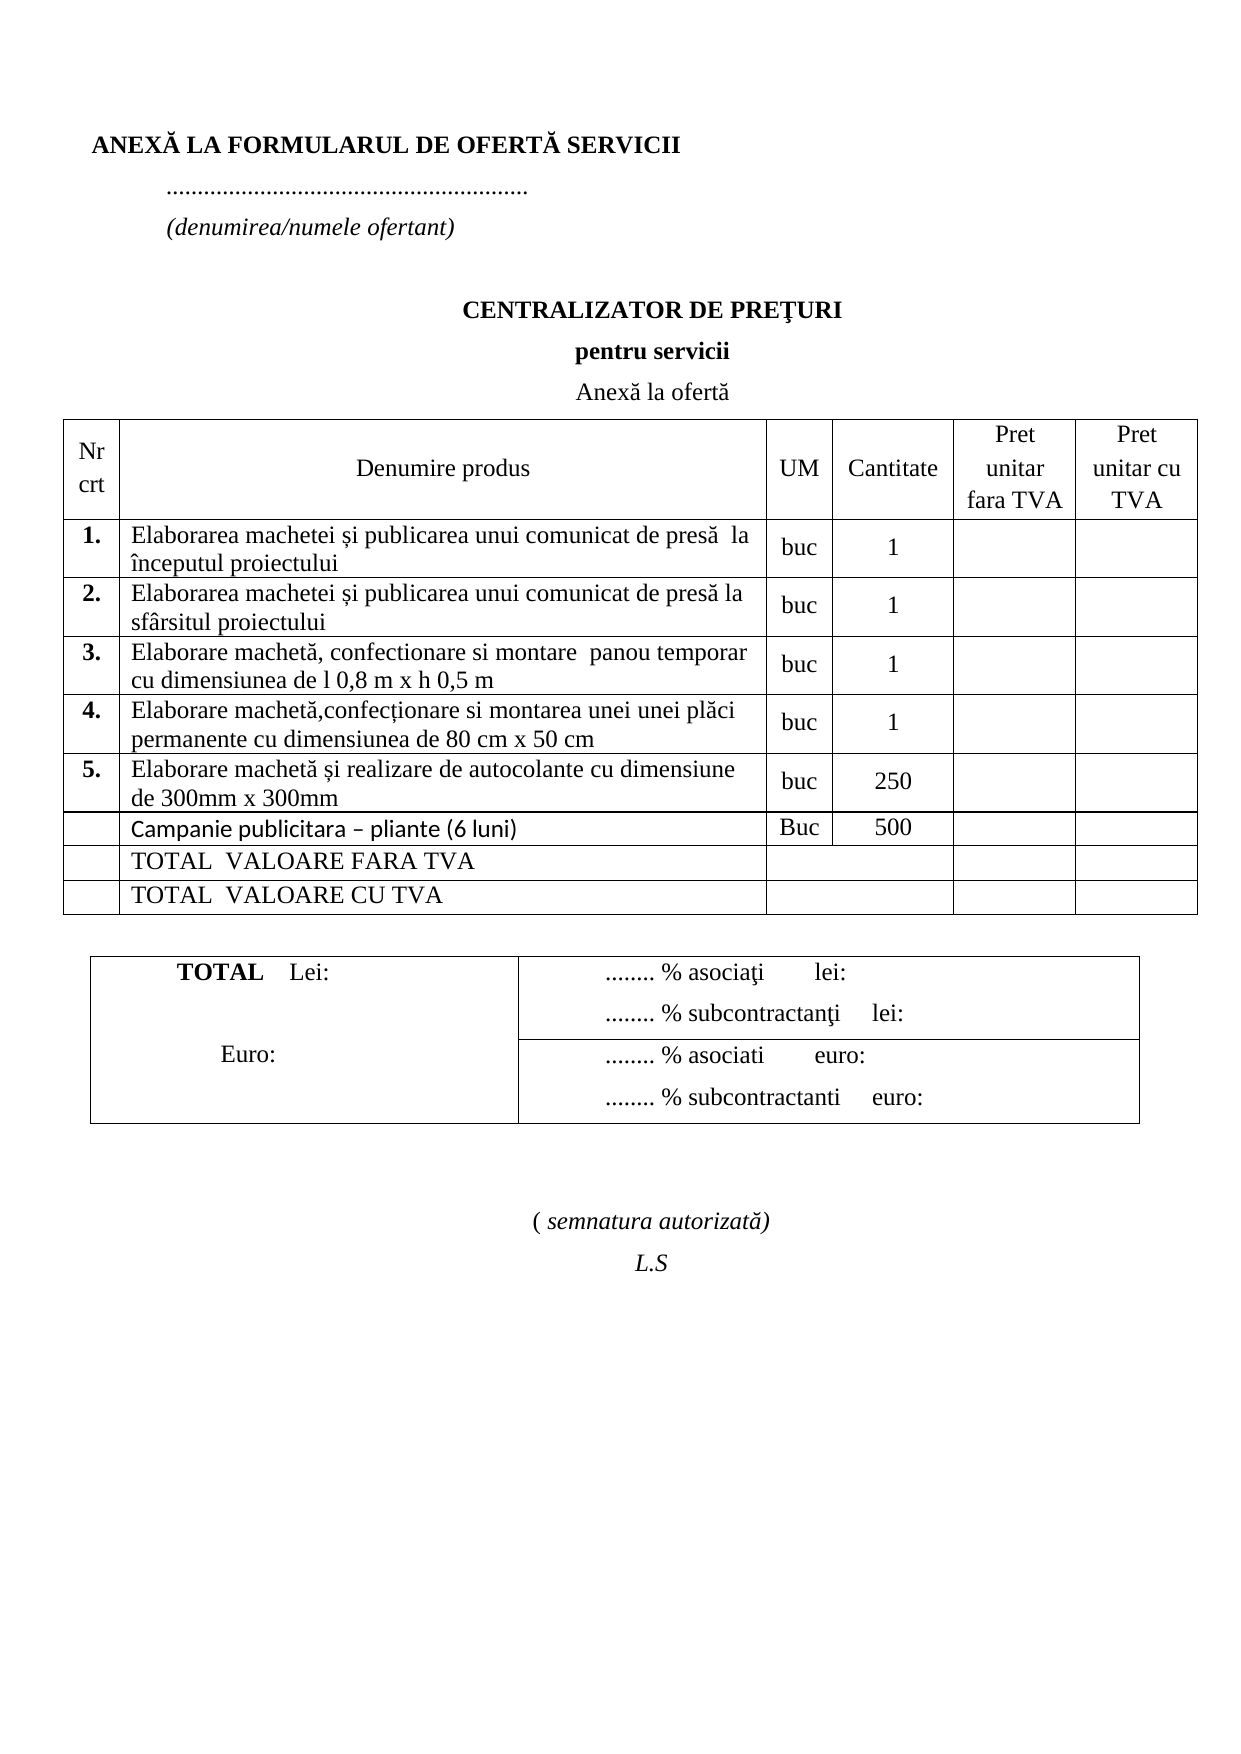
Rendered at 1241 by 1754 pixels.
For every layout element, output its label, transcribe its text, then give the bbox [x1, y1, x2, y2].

table_cell TOTAL VALOARE FARA TVA [120, 846, 766, 879]
table_cell 2. [64, 578, 119, 636]
table_cell [64, 846, 119, 879]
table_cell [1076, 578, 1197, 636]
table_cell Elaborarea machetei și publicarea unui comunicat de presă la începutul proiectului [120, 520, 766, 577]
table_cell 1 [833, 578, 953, 636]
table_cell Elaborare machetă, confectionare si montare panou temporar cu dimensiunea de l 0,8 m x h 0,5 m [120, 637, 766, 694]
text Anexă la ofertă [91, 377, 1138, 406]
table_cell [1076, 754, 1197, 811]
table_cell buc [767, 578, 832, 636]
table_header ........ % asociaţi lei: ........ % subcontractanţi lei: [519, 957, 1139, 1039]
text (denumirea/numele ofertant) [91, 212, 1138, 241]
table_cell Elaborare machetă,confecționare si montarea unei unei plăci permanente cu dimensiunea de 80 cm x 50 cm [120, 695, 766, 753]
table_cell [954, 695, 1075, 753]
table_cell 1. [64, 520, 119, 577]
table_header UM [767, 420, 832, 519]
table_cell [767, 846, 953, 879]
table_cell [954, 881, 1075, 913]
table_cell Elaborare machetă și realizare de autocolante cu dimensiune de 300mm x 300mm [120, 754, 766, 811]
text pentru servicii [91, 336, 1138, 365]
table_cell TOTAL VALOARE CU TVA [120, 881, 766, 913]
table_cell [954, 520, 1075, 577]
table_cell buc [767, 637, 832, 694]
table_cell 5. [64, 754, 119, 811]
table_cell [1076, 813, 1197, 845]
table_cell [767, 881, 953, 913]
table_header Denumire produs [120, 420, 766, 519]
table_cell [954, 637, 1075, 694]
table_cell Campanie publicitara – pliante (6 luni) [120, 813, 766, 845]
table_header Cantitate [833, 420, 953, 519]
table_cell Buc [767, 813, 832, 845]
table_cell 500 [833, 813, 953, 845]
table_cell 1 [833, 695, 953, 753]
table_header Nr crt [64, 420, 119, 519]
table_cell [64, 813, 119, 845]
table_cell [954, 754, 1075, 811]
table_cell [954, 578, 1075, 636]
table_cell ........ % asociati euro: ........ % subcontractanti euro: [519, 1040, 1139, 1123]
table_cell 4. [64, 695, 119, 753]
text ( semnatura autorizată) [91, 1206, 1138, 1235]
table_cell 3. [64, 637, 119, 694]
table_cell buc [767, 695, 832, 753]
table_cell [1076, 881, 1197, 913]
table_cell [1076, 520, 1197, 577]
table_cell [954, 846, 1075, 879]
table_cell [1076, 637, 1197, 694]
table_cell Elaborarea machetei și publicarea unui comunicat de presă la sfârsitul proiectului [120, 578, 766, 636]
table_cell [954, 813, 1075, 845]
text .......................................................... [91, 171, 1138, 200]
table_cell 1 [833, 520, 953, 577]
table_cell buc [767, 520, 832, 577]
table_cell [1076, 846, 1197, 879]
table_cell [1076, 695, 1197, 753]
table_header TOTAL Lei: Euro: [91, 957, 518, 1123]
table_header Pret unitar cu TVA [1076, 420, 1197, 519]
text L.S [91, 1248, 1138, 1276]
table_header Pret unitar fara TVA [954, 420, 1075, 519]
text CENTRALIZATOR DE PREŢURI [91, 295, 1138, 323]
text ANEXĂ LA FORMULARUL DE OFERTĂ SERVICII [91, 130, 1138, 158]
table_cell 250 [833, 754, 953, 811]
table_cell 1 [833, 637, 953, 694]
table_cell [64, 881, 119, 913]
table_cell buc [767, 754, 832, 811]
